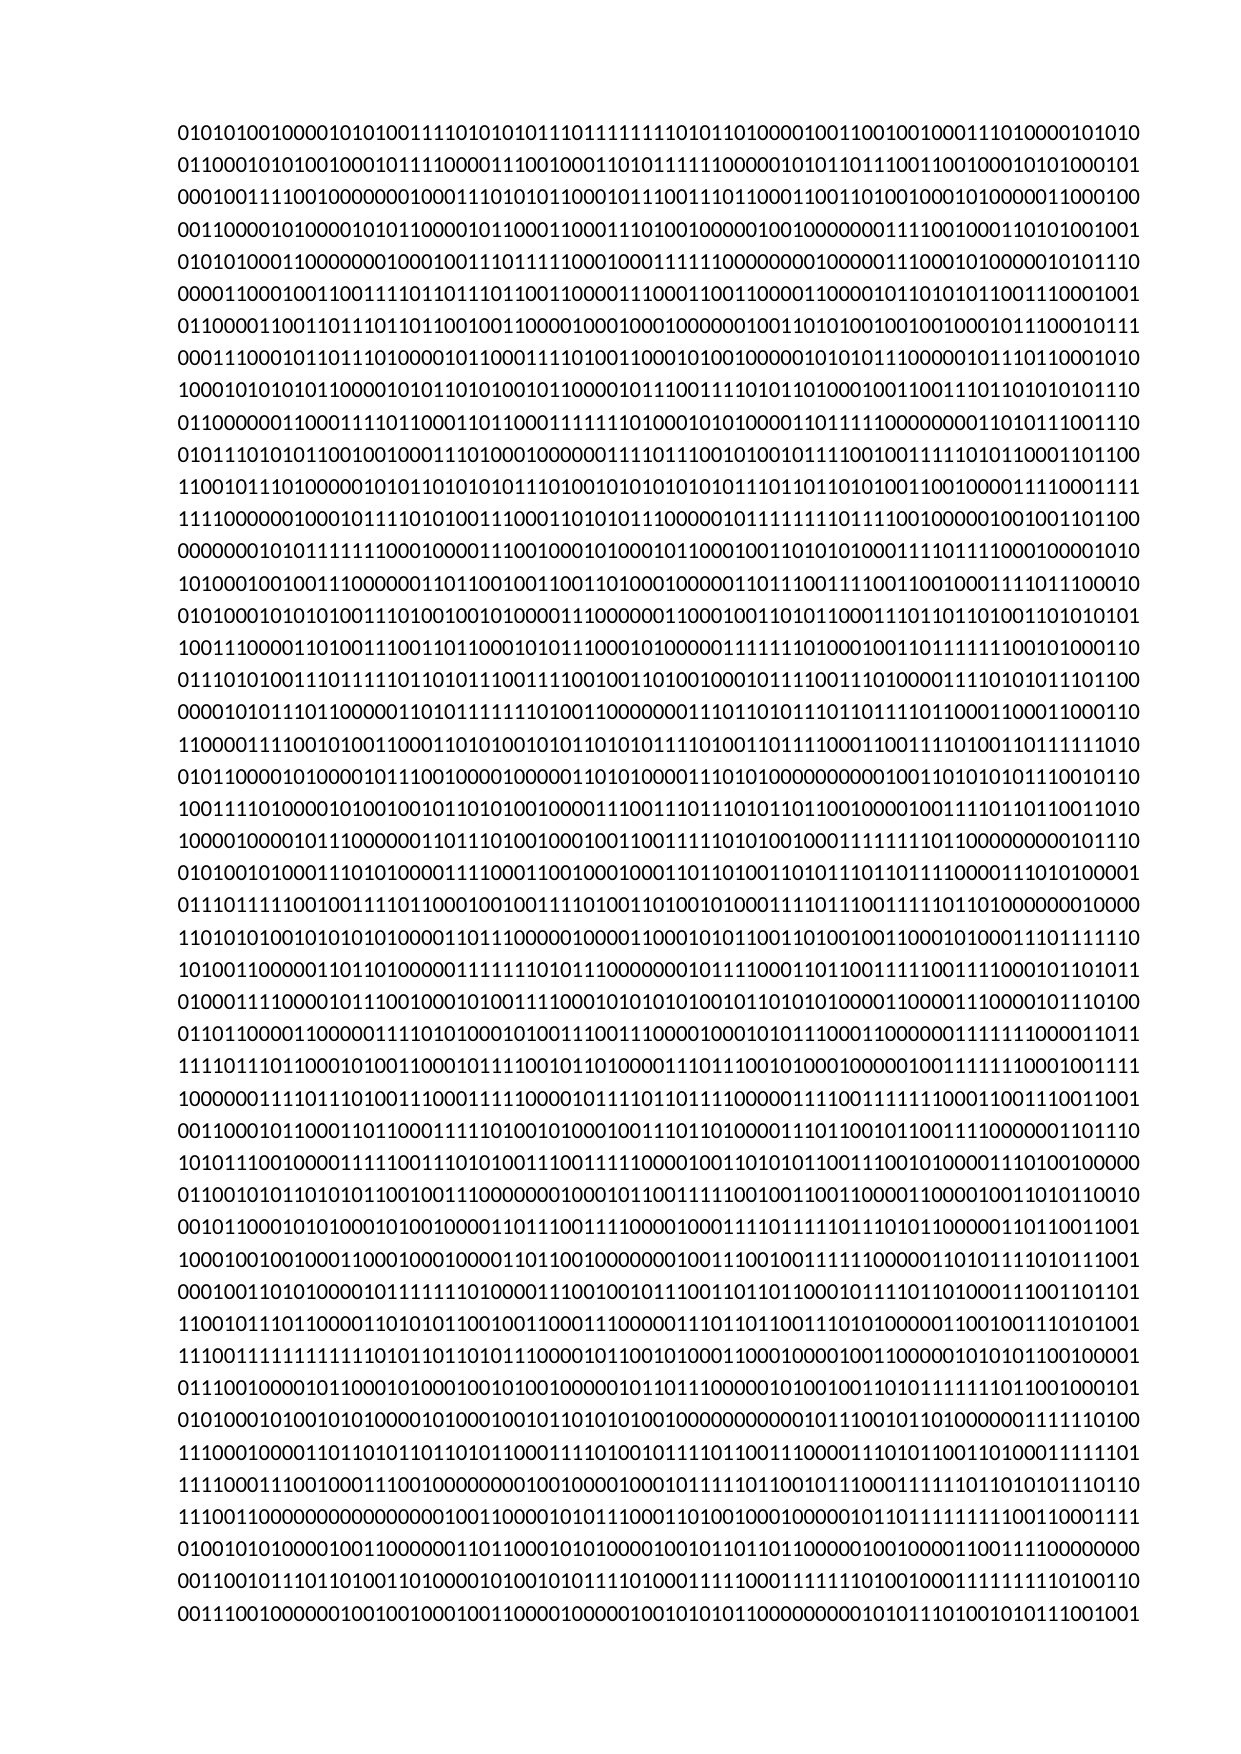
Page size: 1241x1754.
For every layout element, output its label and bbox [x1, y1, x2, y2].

text [177, 118, 1152, 1627]
